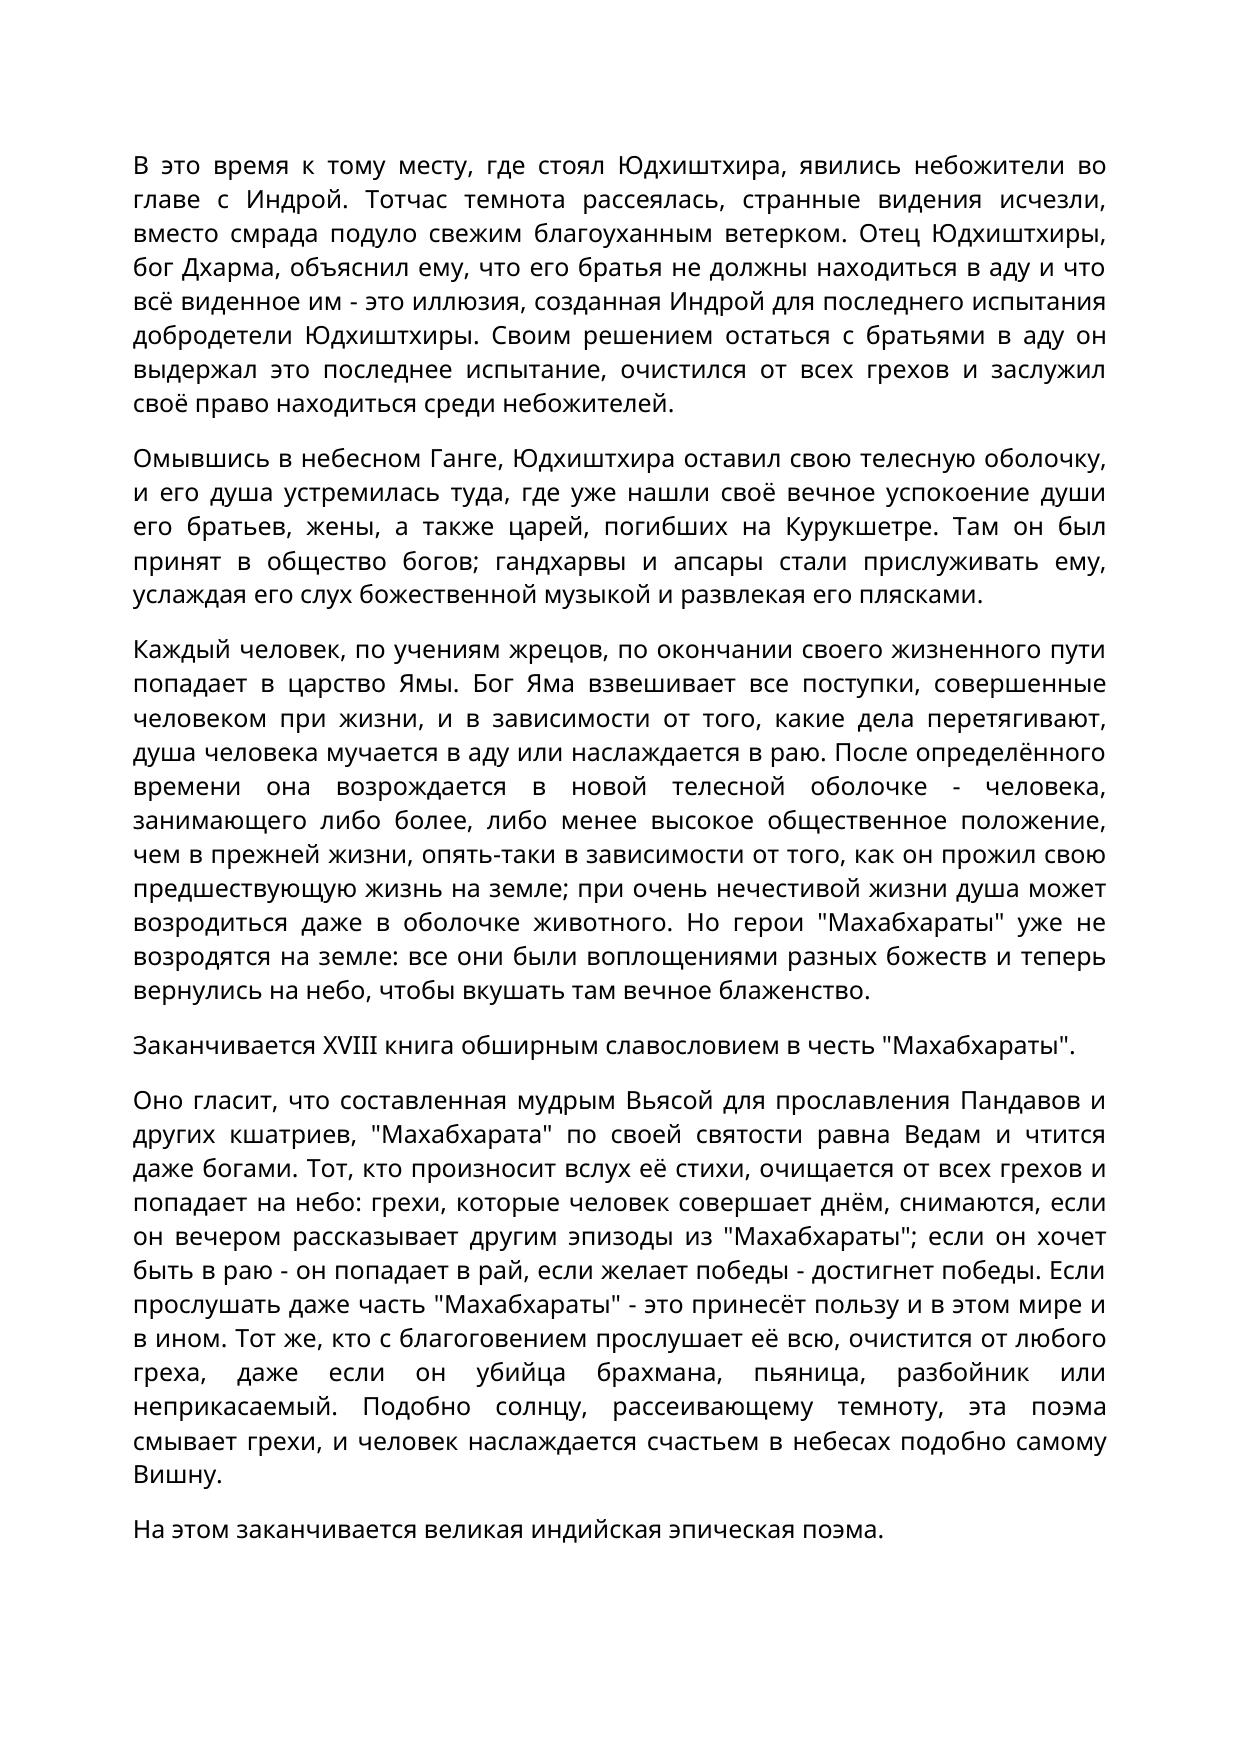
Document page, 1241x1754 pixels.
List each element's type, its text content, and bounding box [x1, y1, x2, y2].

text Каждый человек, по учениям жрецов, по окончании своего жизненного пути попадает в царство Ямы. Бог Яма взвешивает все поступки, совершенные человеком при жизни, и в зависимости от того, какие дела перетягивают, душа человека мучается в аду или наслаждается в раю. После определённого времени она возрождается в новой телесной оболочке - человека, занимающего либо более, либо менее высокое общественное положение, чем в прежней жизни, опять-таки в зависимости от того, как он прожил свою предшествующую жизнь на земле; при очень нечестивой жизни душа может возродиться даже в оболочке животного. Но герои "Махабхараты" уже не возродятся на земле: все они были воплощениями разных божеств и теперь вернулись на небо, чтобы вкушать там вечное блаженство. [133, 632, 1108, 1007]
text В это время к тому месту, где стоял Юдхиштхира, явились небожители во главе с Индрой. Тотчас темнота рассеялась, странные видения исчезли, вместо смрада подуло свежим благоуханным ветерком. Отец Юдхиштхиры, бог Дхарма, объяснил ему, что его братья не должны находиться в аду и что всё виденное им - это иллюзия, созданная Индрой для последнего испытания добродетели Юдхиштхиры. Своим решением остаться с братьями в аду он выдержал это последнее испытание, очистился от всех грехов и заслужил своё право находиться среди небожителей. [133, 148, 1108, 420]
text Оно гласит, что составленная мудрым Вьясой для прославления Пандавов и других кшатриев, "Махабхарата" по своей святости равна Ведам и чтится даже богами. Тот, кто произносит вслух её стихи, очищается от всех грехов и попадает на небо: грехи, которые человек совершает днём, снимаются, если он вечером рассказывает другим эпизоды из "Махабхараты"; если он хочет быть в раю - он попадает в рай, если желает победы - достигнет победы. Если прослушать даже часть "Махабхараты" - это принесёт пользу и в этом мире и в ином. Тот же, кто с благоговением прослушает её всю, очистится от любого греха, даже если он убийца брахмана, пьяница, разбойник или неприкасаемый. Подобно солнцу, рассеивающему темноту, эта поэма смывает грехи, и человек наслаждается счастьем в небесах подобно самому Вишну. [133, 1082, 1108, 1491]
text На этом заканчивается великая индийская эпическая поэма. [133, 1512, 1108, 1546]
text Заканчивается XVIII книга обширным славословием в честь "Махабхараты". [133, 1028, 1108, 1062]
text Омывшись в небесном Ганге, Юдхиштхира оставил свою телесную оболочку, и его душа устремилась туда, где уже нашли своё вечное успокоение души его братьев, жены, а также царей, погибших на Курукшетре. Там он был принят в общество богов; гандхарвы и апсары стали прислуживать ему, услаждая его слух божественной музыкой и развлекая его плясками. [133, 441, 1108, 611]
